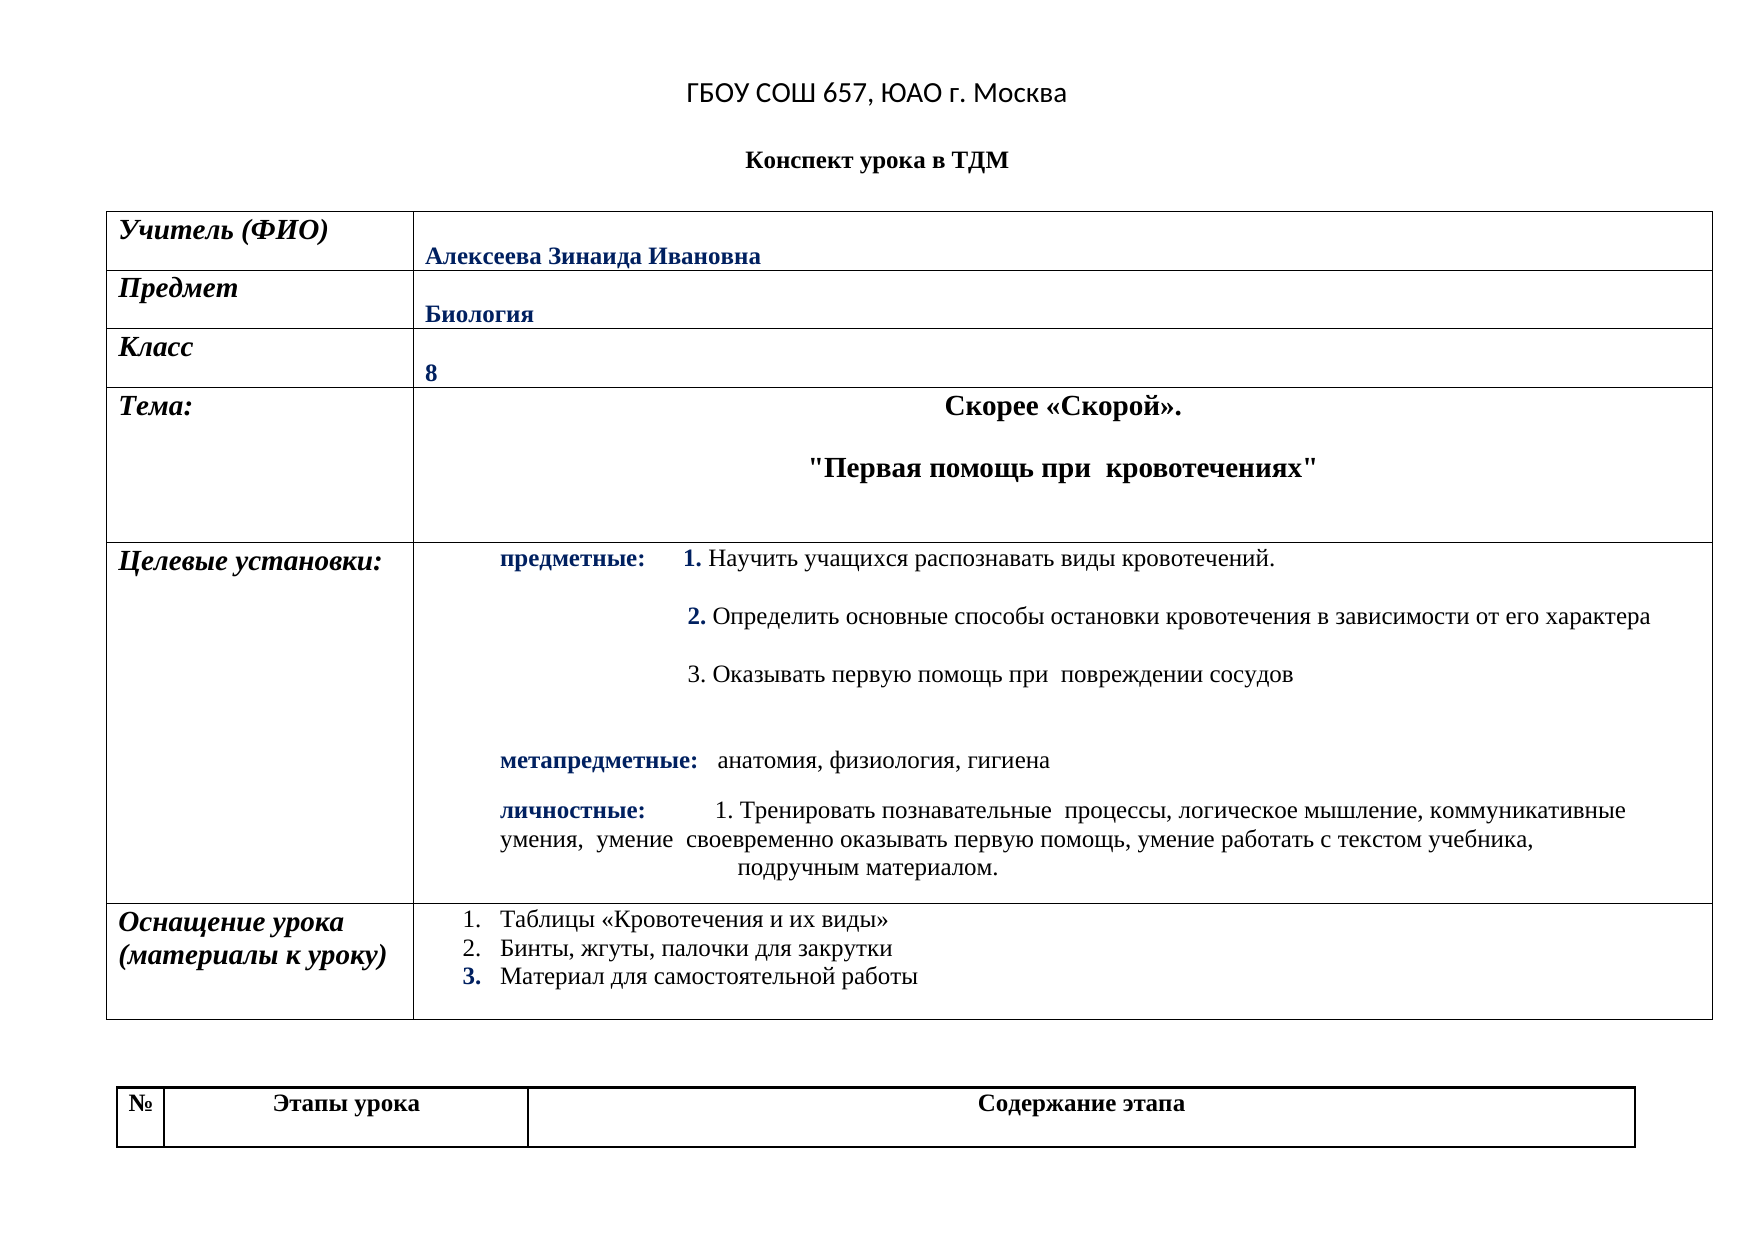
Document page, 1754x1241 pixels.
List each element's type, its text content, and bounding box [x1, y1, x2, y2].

table_cell Скорее «Скорой». "Первая помощь при кровотечениях" [414, 388, 1712, 542]
text Конспект урока в ТДМ [118, 145, 1636, 174]
table_header Учитель (ФИО) [107, 212, 413, 269]
table_cell Оснащение урока (материалы к уроку) [107, 904, 413, 1019]
table_cell 8 [414, 329, 1712, 387]
table_header Алексеева Зинаида Ивановна [414, 212, 1712, 269]
table_cell предметные: 1. Научить учащихся распознавать виды кровотечений. 2. Определить основные способы остановки кровотечения в зависимости от его характера 3. Оказывать первую помощь при повреждении сосудов метапредметные: анатомия, физиология, гигиена личностные: 1. Тренировать познавательные процессы, логическое мышление, коммуникативные умения, умение своевременно оказывать первую помощь, умение работать с текстом учебника, подручным материалом. [414, 543, 1712, 903]
table_cell Тема: [107, 388, 413, 542]
table_cell Биология [414, 271, 1712, 328]
table_header Содержание этапа [529, 1089, 1634, 1146]
table_header № [118, 1089, 163, 1146]
table_cell Целевые установки: [107, 543, 413, 903]
table_cell Таблицы «Кровотечения и их виды» Бинты, жгуты, палочки для закрутки Материал для самостоятельной работы [414, 904, 1712, 1019]
table_header Этапы урока [165, 1089, 527, 1146]
table_cell Класс [107, 329, 413, 387]
table_cell Предмет [107, 271, 413, 328]
